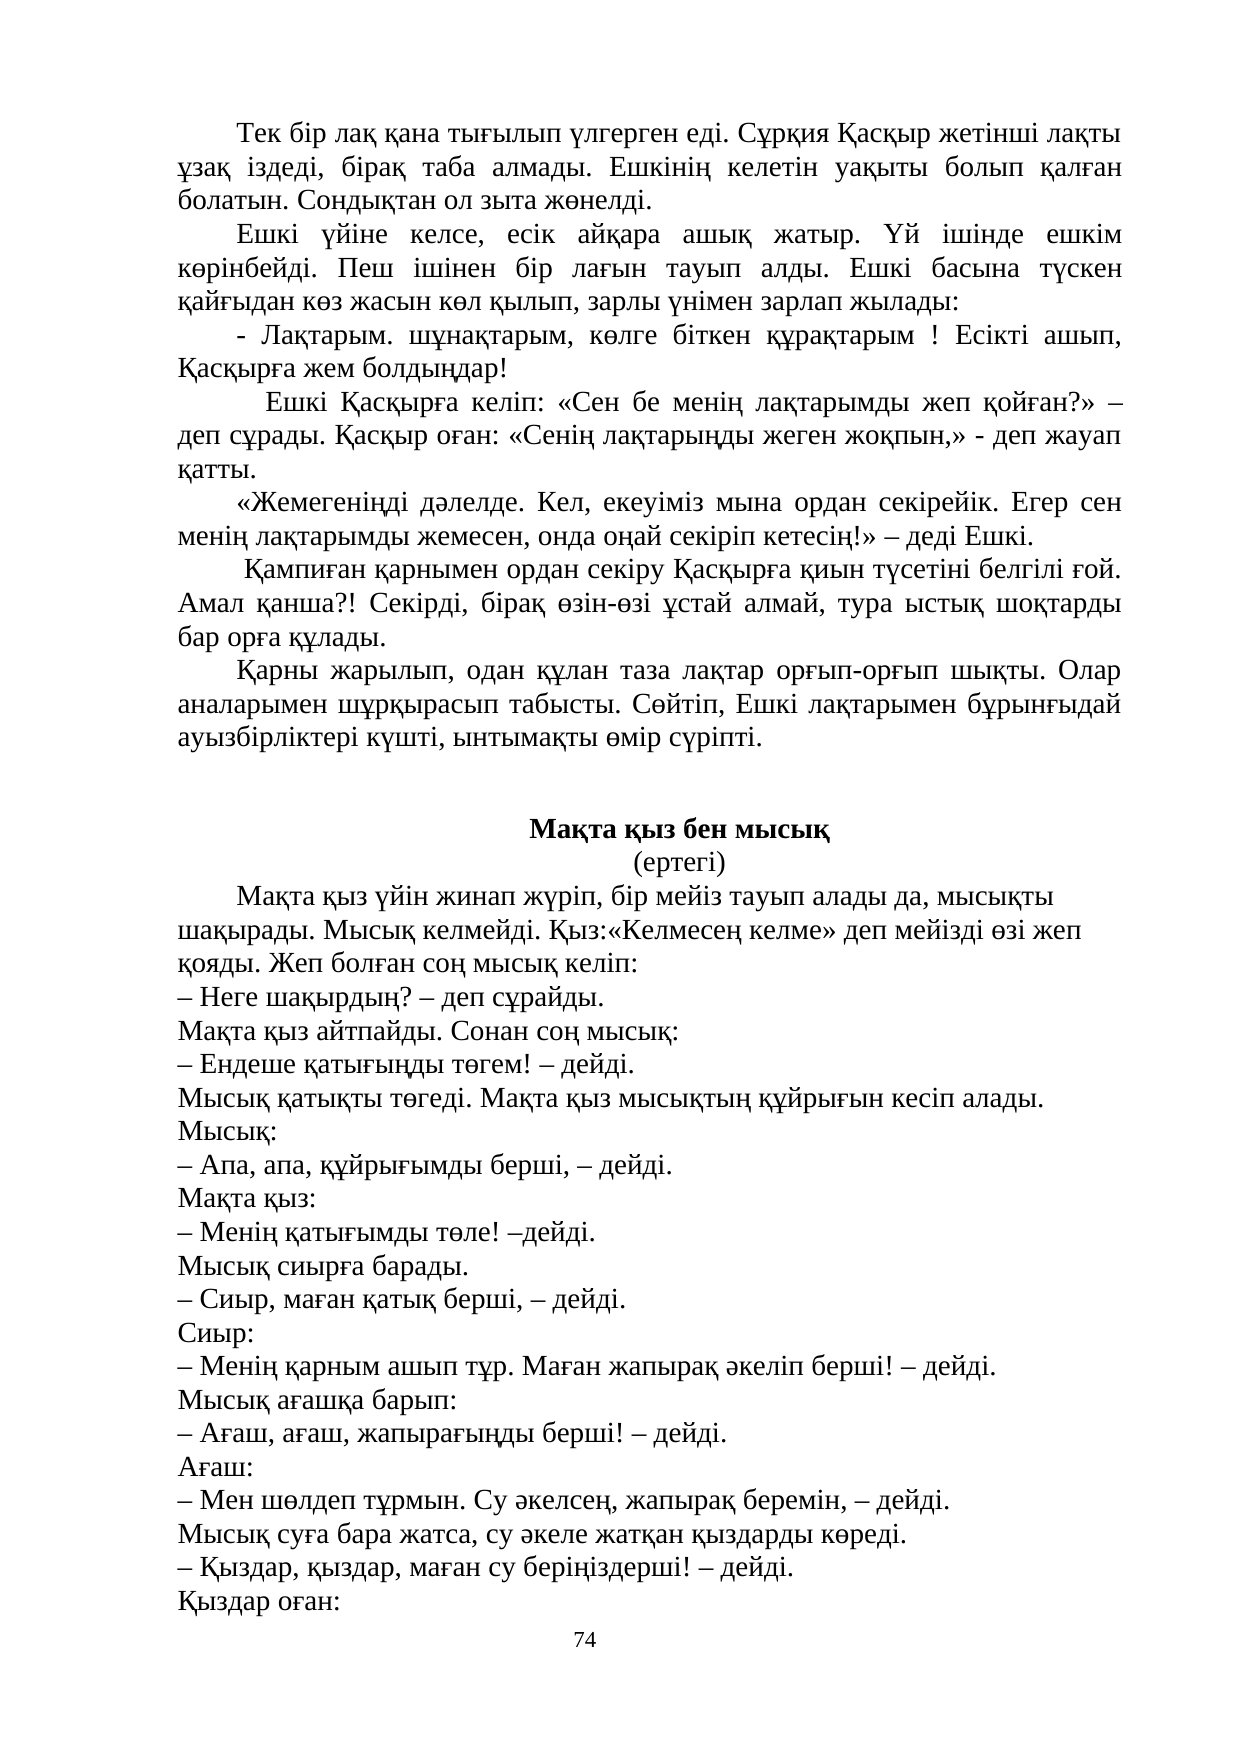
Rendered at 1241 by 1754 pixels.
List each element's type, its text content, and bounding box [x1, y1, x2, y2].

text - Лақтарым. шұнақтарым, көлге біткен құрақтарым ! Есікті ашып, Қасқырға жем болдыңдар! [177, 317, 1122, 384]
text Тек бір лақ қана тығылып үлгерген еді. Сұрқия Қасқыр жетінші лақты ұзақ іздеді, бірақ таба алмады. Ешкінің келетін уақыты болып қалған болатын. Сондықтан ол зыта жөнелді. [177, 115, 1122, 216]
list Қыздар, қыздар, маған су беріңіздерші! – дейді. Қыздар оған: [177, 1549, 794, 1617]
text Қарны жарылып, одан құлан таза лақтар орғып-орғып шықты. Олар аналарымен шұрқырасып табысты. Сөйтіп, Ешкі лақтарымен бұрынғыдай ауызбірліктері күшті, ынтымақты өмір сүріпті. [177, 652, 1122, 753]
list Мен шөлдеп тұрмын. Су әкелсең, жапырақ беремін, – дейді. Мысық суға бара жатса, су әкеле жатқан қыздарды көреді. [177, 1482, 951, 1549]
subtitle Мақта қыз бен мысық [234, 812, 1124, 845]
text Қампиған қарнымен ордан секіру Қасқырға қиын түсетіні белгілі ғой. Амал қанша?! Секірді, бірақ өзін-өзі ұстай алмай, тура ыстық шоқтарды бар орға құлады. [177, 552, 1122, 652]
list Ағаш, ағаш, жапырағыңды берші! – дейді. Ағаш: [177, 1415, 728, 1482]
text (ертегі) [234, 845, 1124, 878]
list Апа, апа, құйрығымды берші, – дейді. Мақта қыз: [177, 1147, 673, 1214]
text Ешкі үйіне келсе, есік айқара ашық жатыр. Үй ішінде ешкім көрінбейді. Пеш ішінен бір лағын тауып алды. Ешкі басына түскен қайғыдан көз жасын көл қылып, зарлы үнімен зарлап жылады: [177, 216, 1122, 317]
list Ендеше қатығыңды төгем! – дейді. [177, 1046, 1173, 1080]
list Менің қатығымды төле! –дейді. Мысық сиырға барады. [177, 1214, 596, 1281]
list Неге шақырдың? – деп сұрайды. Мақта қыз айтпайды. Сонан соң мысық: [177, 979, 679, 1046]
list Менің қарным ашып тұр. Маған жапырақ әкеліп берші! – дейді. Мысық ағашқа барып: [177, 1348, 997, 1415]
list Сиыр, маған қатық берші, – дейді. Сиыр: [177, 1281, 627, 1348]
text Мысық қатықты төгеді. Мақта қыз мысықтың құйрығын кесіп алады. Мысық: [177, 1080, 1046, 1147]
text Мақта қыз үйін жинап жүріп, бір мейіз тауып алады да, мысықты шақырады. Мысық келмейді. Қыз:«Келмесең келме» деп мейізді өзі жеп қояды. Жеп болған соң мысық келіп: [177, 878, 1083, 979]
text Ешкі Қасқырға келіп: «Сен бе менің лақтарымды жеп қойған?» – деп сұрады. Қасқыр оған: «Сенің лақтарыңды жеген жоқпын,» - деп жауап қатты. [177, 384, 1123, 484]
text «Жемегеніңді дәлелде. Кел, екеуіміз мына ордан секірейік. Егер сен менің лақтарымды жемесен, онда оңай секіріп кетесің!» – деді Ешкі. [177, 484, 1122, 552]
